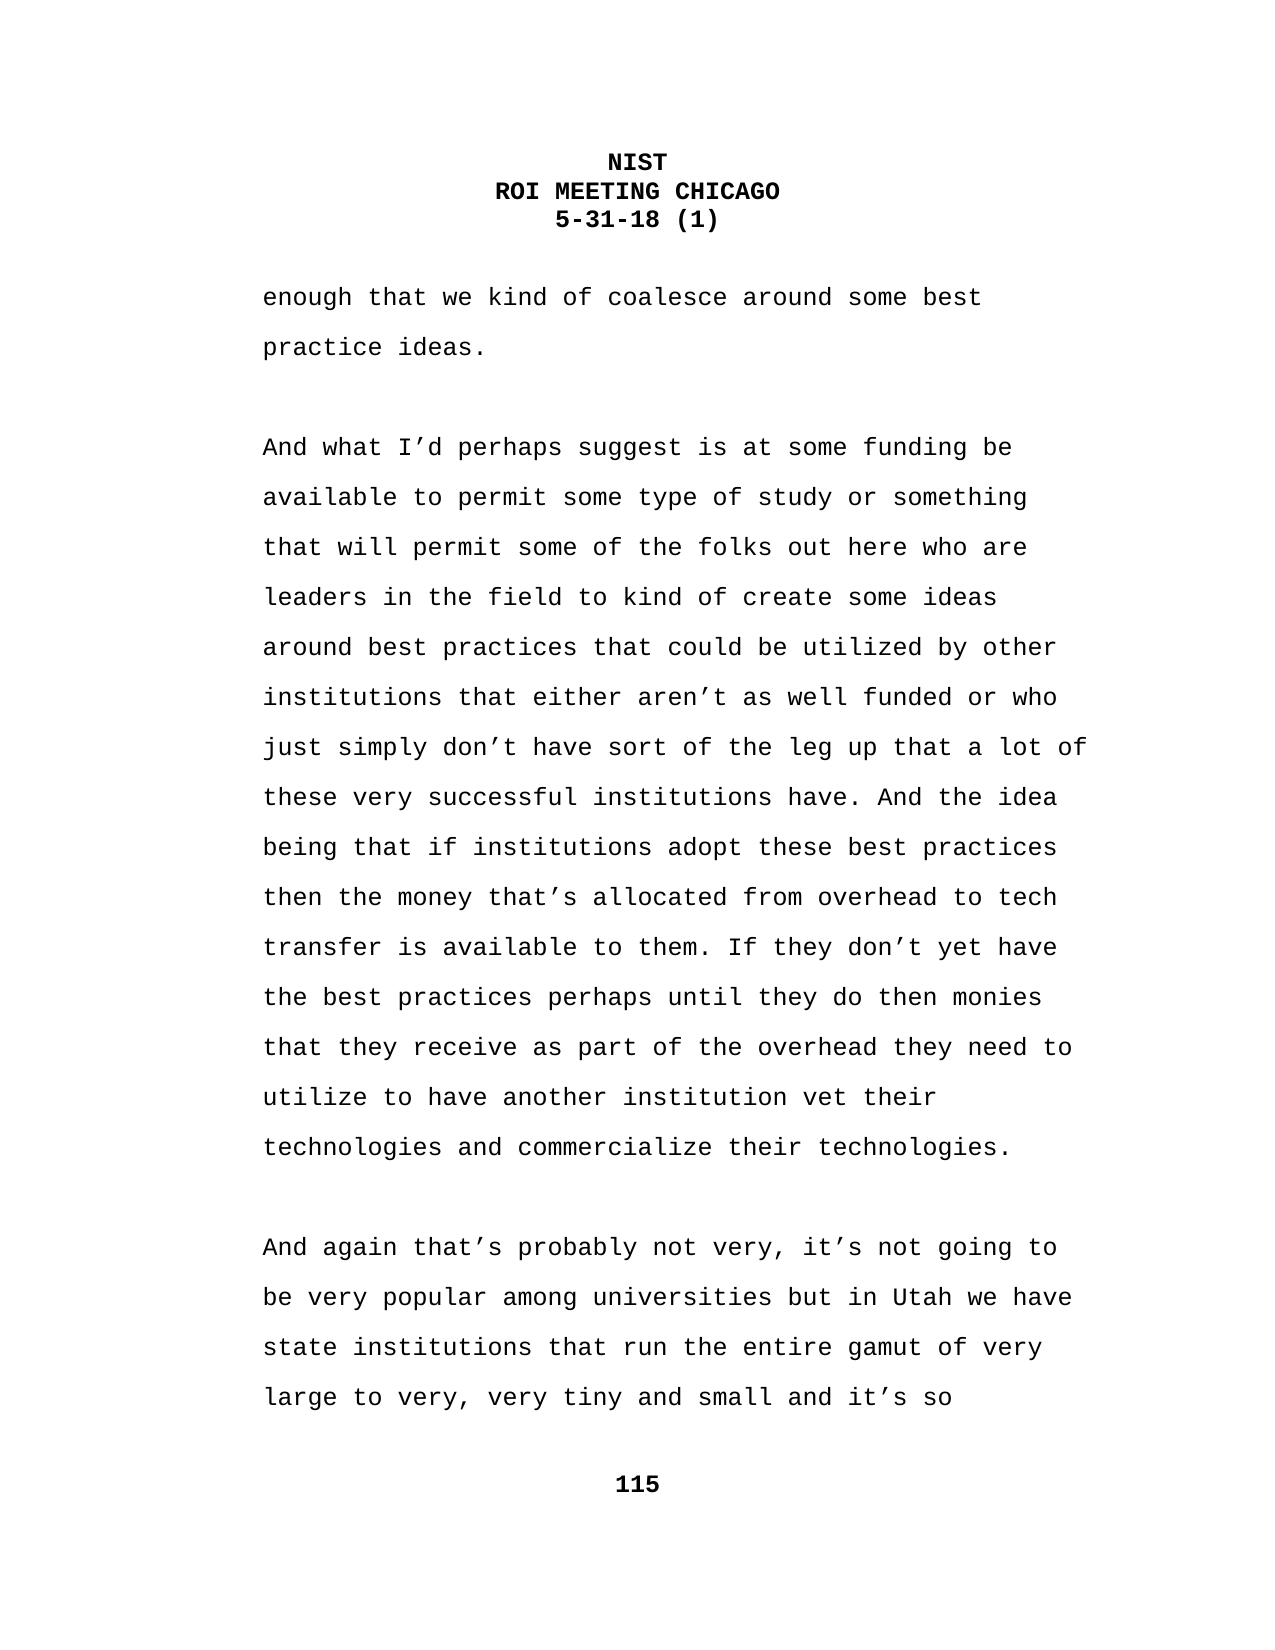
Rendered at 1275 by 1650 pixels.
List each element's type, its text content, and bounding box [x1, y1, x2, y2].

text And what I’d perhaps suggest is at some funding be available to permit some type of study or something that will permit some of the folks out here who are leaders in the field to kind of create some ideas around best practices that could be utilized by other institutions that either aren’t as well funded or who just simply don’t have sort of the leg up that a lot of these very successful institutions have. And the idea being that if institutions adopt these best practices then the money that’s allocated from overhead to tech transfer is available to them. If they don’t yet have the best practices perhaps until they do then monies that they receive as part of the overhead they need to utilize to have another institution vet their technologies and commercialize their technologies. [262, 413, 1087, 1163]
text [262, 1213, 1087, 1413]
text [262, 263, 1087, 363]
